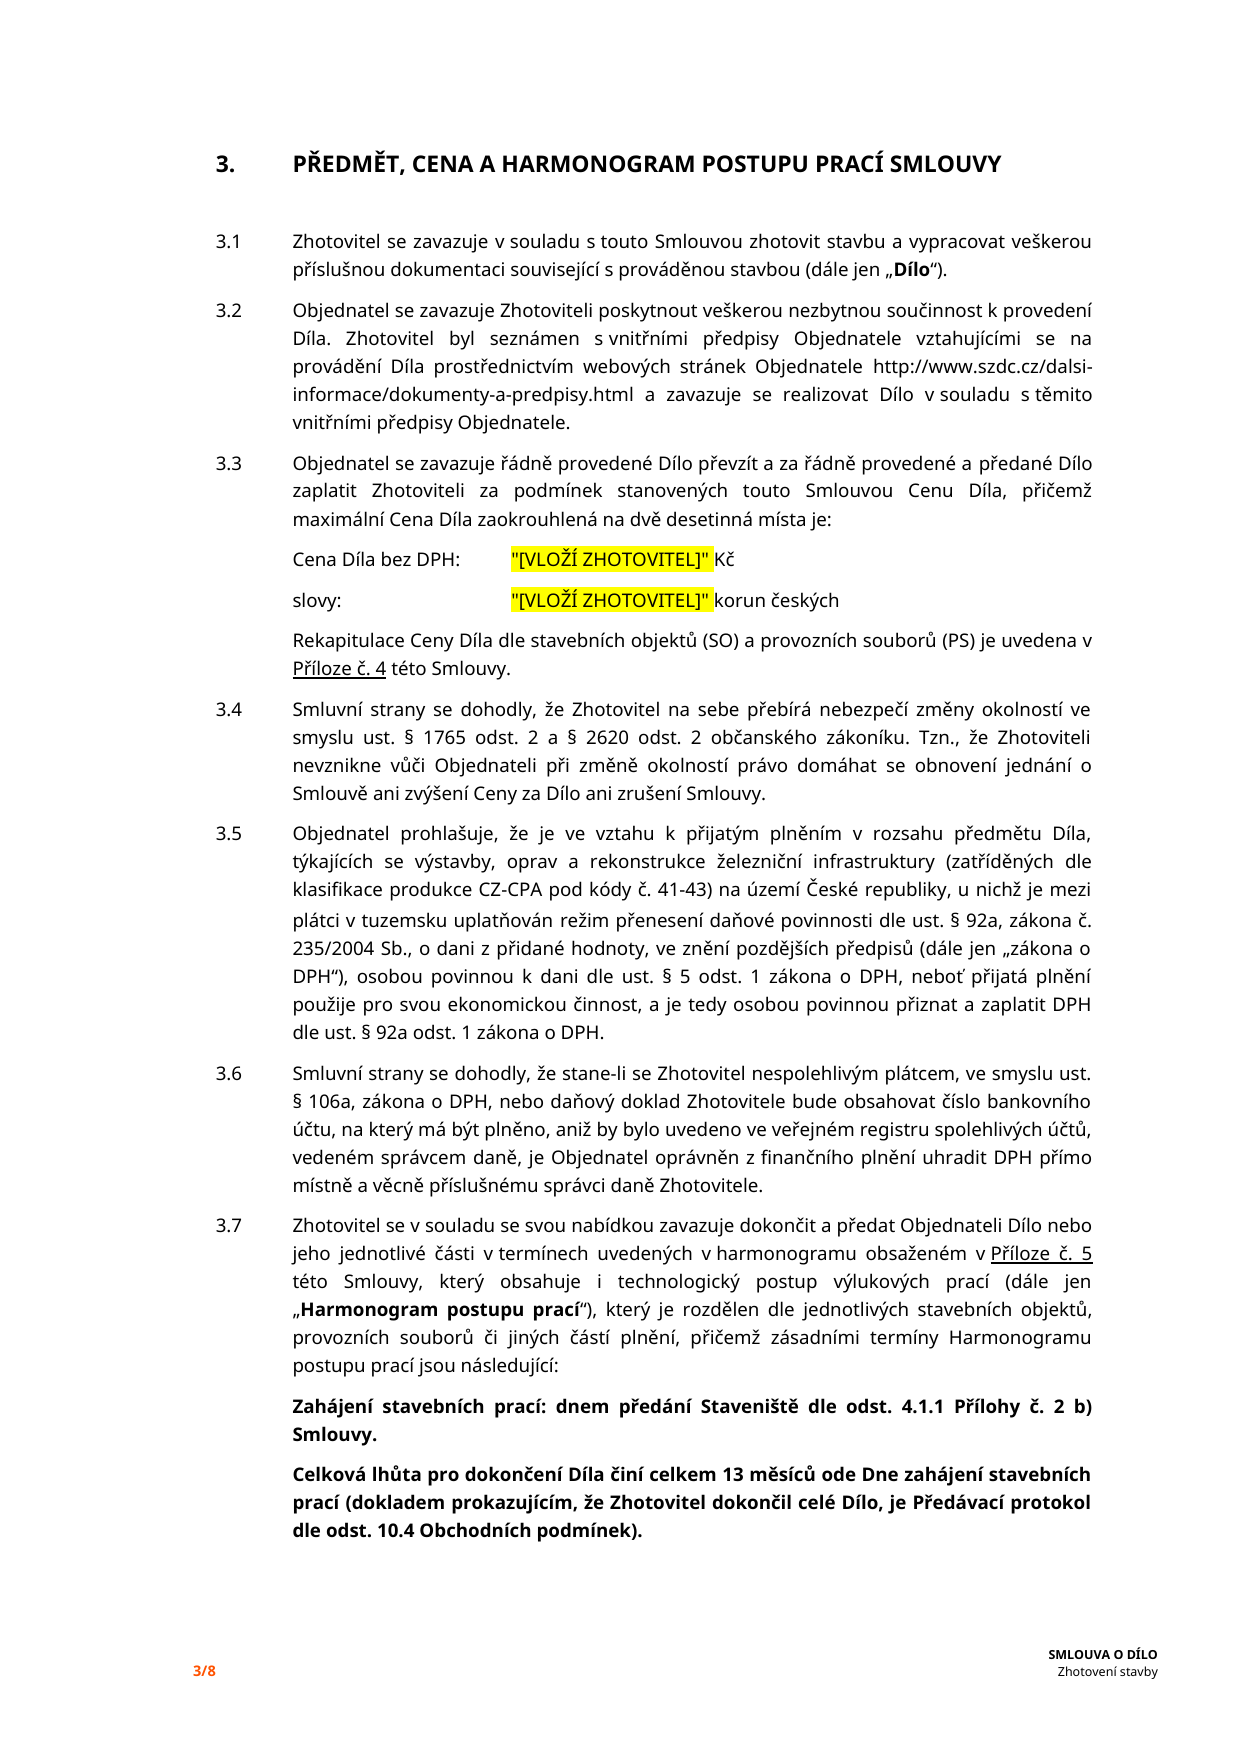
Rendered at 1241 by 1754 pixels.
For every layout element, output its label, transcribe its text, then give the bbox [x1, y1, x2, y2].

text slovy: korun českých [714, 587, 1093, 612]
text slovy: korun českých [292, 587, 511, 612]
text Smluvní strany se dohodly, že stane-li se Zhotovitel nespolehlivým plátcem, ve smyslu ust. § 106a, zákona o DPH, nebo daňový doklad Zhotovitele bude obsahovat číslo bankovního účtu, na který má být plněno, aniž by bylo uvedeno ve veřejném registru spolehlivých účtů, vedeném správcem daně, je Objednatel oprávněn z finančního plnění uhradit DPH přímo místně a věcně příslušnému správci daně Zhotovitele. [216, 1060, 1093, 1197]
text Rekapitulace Ceny Díla dle stavebních objektů (SO) a provozních souborů (PS) je uvedena v Příloze č. 4 této Smlouvy. [292, 627, 1093, 681]
text Celková lhůta pro dokončení Díla činí celkem 13 měsíců ode Dne zahájení stavebních prací (dokladem prokazujícím, že Zhotovitel dokončil celé Dílo, je Předávací protokol dle odst. 10.4 Obchodních podmínek). [292, 1462, 1093, 1543]
text Cena Díla bez DPH: Kč [714, 546, 1093, 572]
text Objednatel se zavazuje Zhotoviteli poskytnout veškerou nezbytnou součinnost k provedení Díla. Zhotovitel byl seznámen s vnitřními předpisy Objednatele vztahujícími se na provádění Díla prostřednictvím webových stránek Objednatele http://www.szdc.cz/dalsi-informace/dokumenty-a-predpisy.html a zavazuje se realizovat Dílo v souladu s těmito vnitřními předpisy Objednatele. [216, 297, 1093, 435]
text Zhotovitel se v souladu se svou nabídkou zavazuje dokončit a předat Objednateli Dílo nebo jeho jednotlivé části v termínech uvedených v harmonogramu obsaženém v Příloze č. 5 této Smlouvy, který obsahuje i technologický postup výlukových prací (dále jen „Harmonogram postupu prací“), který je rozdělen dle jednotlivých stavebních objektů, provozních souborů či jiných částí plnění, přičemž zásadními termíny Harmonogramu postupu prací jsou následující: [216, 1212, 1093, 1378]
text Zhotovitel se zavazuje v souladu s touto Smlouvou zhotovit stavbu a vypracovat veškerou příslušnou dokumentaci související s prováděnou stavbou (dále jen „Dílo“). [216, 229, 1093, 282]
text Zahájení stavebních prací: dnem předání Staveniště dle odst. 4.1.1 Přílohy č. 2 b) Smlouvy. [292, 1393, 1093, 1447]
text Objednatel prohlašuje, že je ve vztahu k přijatým plněním v rozsahu předmětu Díla, týkajících se výstavby, oprav a rekonstrukce železniční infrastruktury (zatříděných dle klasifikace produkce CZ-CPA pod kódy č. 41-43) na území České republiky, u nichž je mezi plátci v tuzemsku uplatňován režim přenesení daňové povinnosti dle ust. § 92a, zákona č. 235/2004 Sb., o dani z přidané hodnoty, ve znění pozdějších předpisů (dále jen „zákona o DPH“), osobou povinnou k dani dle ust. § 5 odst. 1 zákona o DPH, neboť přijatá plnění použije pro svou ekonomickou činnost, a je tedy osobou povinnou přiznat a zaplatit DPH dle ust. § 92a odst. 1 zákona o DPH. [216, 821, 1093, 1045]
text Cena Díla bez DPH: Kč [292, 546, 511, 572]
text Objednatel se zavazuje řádně provedené Dílo převzít a za řádně provedené a předané Dílo zaplatit Zhotoviteli za podmínek stanovených touto Smlouvou Cenu Díla, přičemž maximální Cena Díla zaokrouhlená na dvě desetinná místa je: [216, 450, 1093, 531]
text Smluvní strany se dohodly, že Zhotovitel na sebe přebírá nebezpečí změny okolností ve smyslu ust. § 1765 odst. 2 a § 2620 odst. 2 občanského zákoníku. Tzn., že Zhotoviteli nevznikne vůči Objednateli při změně okolností právo domáhat se obnovení jednání o Smlouvě ani zvýšení Ceny za Dílo ani zrušení Smlouvy. [216, 696, 1093, 806]
text PŘEDMĚT, CENA A HARMONOGRAM POSTUPU PRACÍ SMLOUVY [216, 147, 1093, 179]
